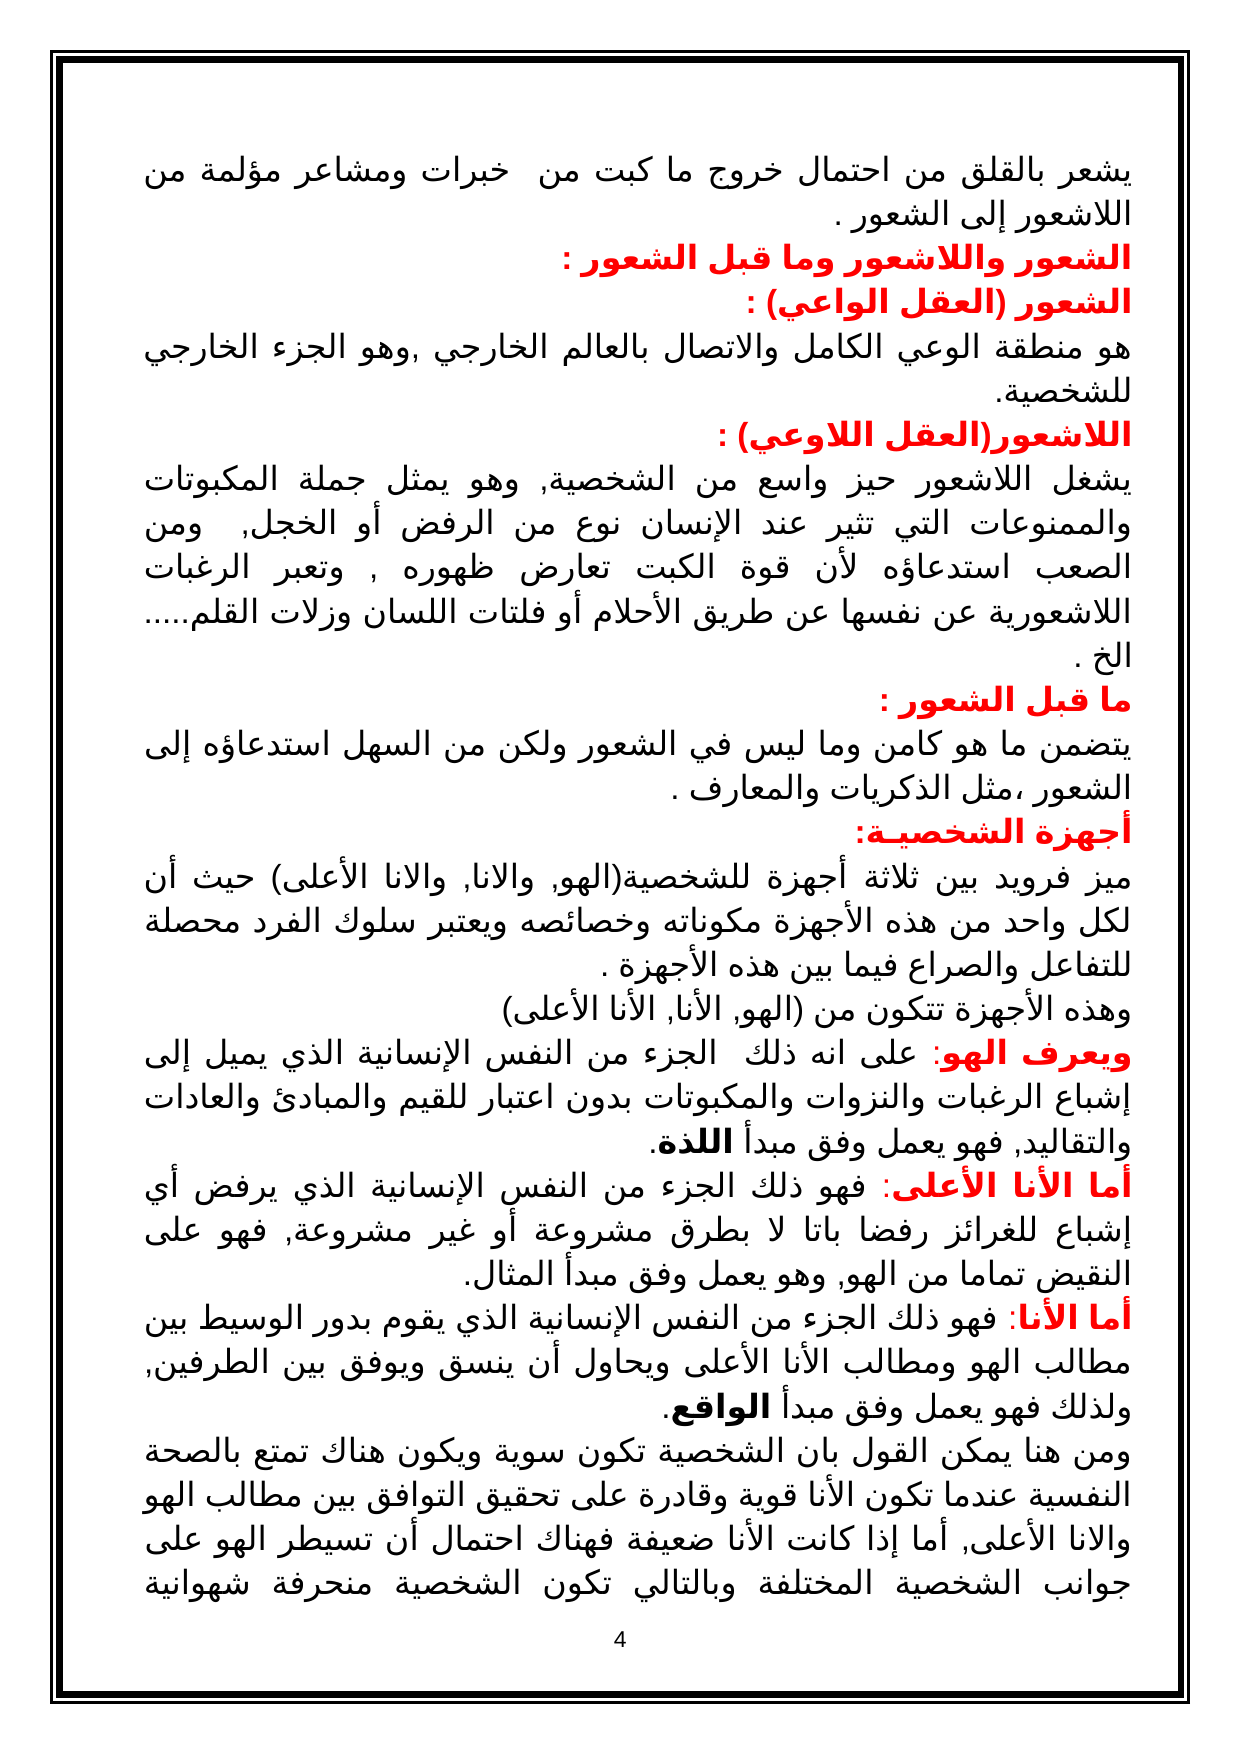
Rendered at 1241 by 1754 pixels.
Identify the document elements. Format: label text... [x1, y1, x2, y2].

text الشعور واللاشعور وما قبل الشعور : [143, 238, 1132, 277]
text يتضمن ما هو كامن وما ليس في الشعور ولكن من السهل استدعاؤه إلى الشعور ،مثل الذكريات والمعارف . [143, 724, 1132, 807]
text ميز فرويد بين ثلاثة أجهزة للشخصية(الهو, والانا, والانا الأعلى) حيث أن لكل واحد من هذه الأجهزة مكوناته وخصائصه ويعتبر سلوك الفرد محصلة للتفاعل والصراع فيما بين هذه الأجهزة . [143, 857, 1132, 983]
text هو منطقة الوعي الكامل والاتصال بالعالم الخارجي ,وهو الجزء الخارجي للشخصية. [143, 327, 1132, 409]
text وهذه الأجهزة تتكون من (الهو, الأنا, الأنا الأعلى) [143, 989, 1132, 1028]
text أما الأنا: فهو ذلك الجزء من النفس الإنسانية الذي يقوم بدور الوسيط بين مطالب الهو ومطالب الأنا الأعلى ويحاول أن ينسق ويوفق بين الطرفين, ولذلك فهو يعمل وفق مبدأ الواقع. [143, 1298, 1132, 1425]
text اللاشعور(العقل اللاوعي) : [143, 415, 1132, 453]
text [143, 150, 1132, 233]
text أجهزة الشخصيـة: [143, 812, 1132, 851]
text يشغل اللاشعور حيز واسع من الشخصية, وهو يمثل جملة المكبوتات والممنوعات التي تثير عند الإنسان نوع من الرفض أو الخجل, ومن الصعب استدعاؤه لأن قوة الكبت تعارض ظهوره , وتعبر الرغبات اللاشعورية عن نفسها عن طريق الأحلام أو فلتات اللسان وزلات القلم..... الخ . [143, 459, 1132, 674]
text ويعرف الهو: على انه ذلك الجزء من النفس الإنسانية الذي يميل إلى إشباع الرغبات والنزوات والمكبوتات بدون اعتبار للقيم والمبادئ والعادات والتقاليد, فهو يعمل وفق مبدأ اللذة. [143, 1033, 1132, 1160]
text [143, 1431, 1132, 1602]
text أما الأنا الأعلى: فهو ذلك الجزء من النفس الإنسانية الذي يرفض أي إشباع للغرائز رفضا باتا لا بطرق مشروعة أو غير مشروعة, فهو على النقيض تماما من الهو, وهو يعمل وفق مبدأ المثال. [143, 1166, 1132, 1293]
text ما قبل الشعور : [143, 680, 1132, 718]
text الشعور (العقل الواعي) : [143, 282, 1132, 321]
